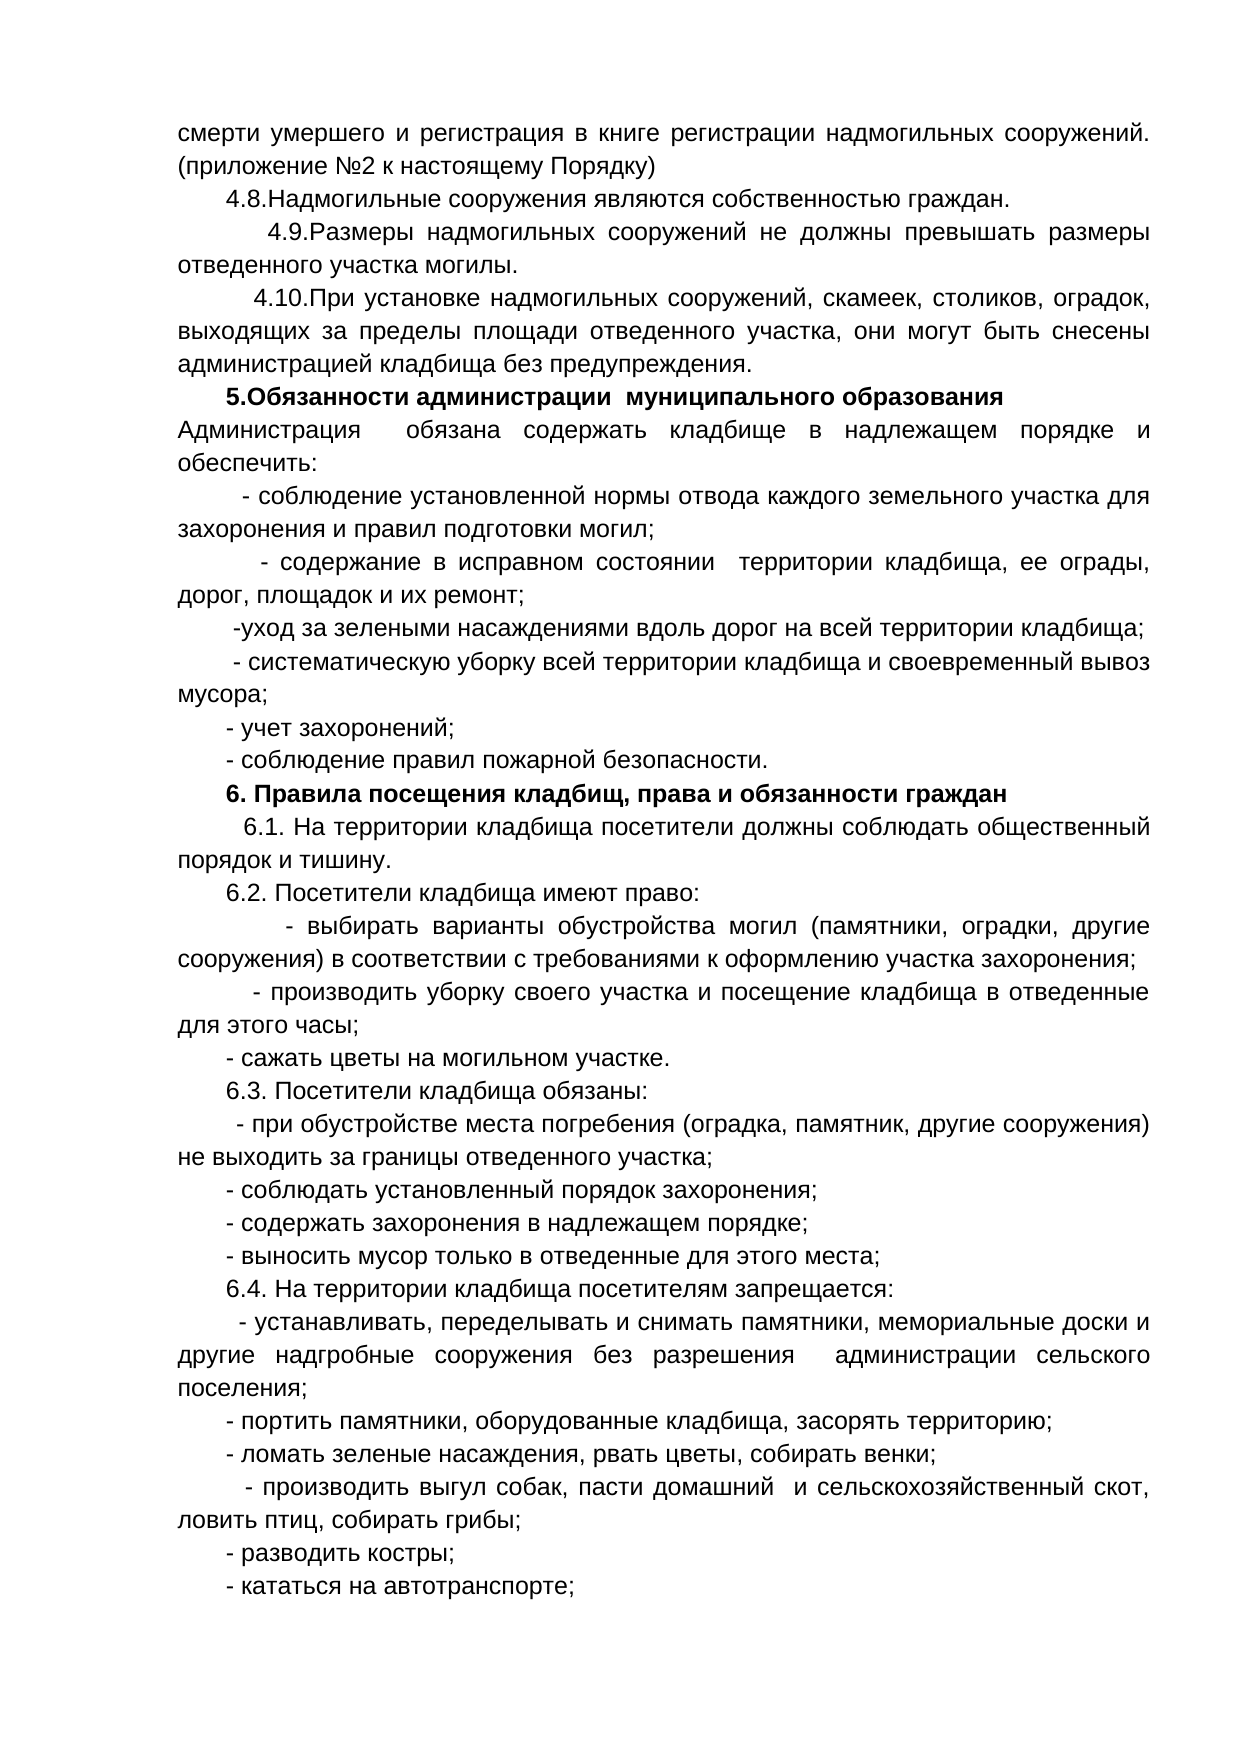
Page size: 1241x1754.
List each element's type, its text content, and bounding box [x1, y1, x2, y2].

text - кататься на автотранспорте; [177, 1571, 1152, 1600]
text 4.9.Размеры надмогильных сооружений не должны превышать размеры отведенного участка могилы. [177, 217, 1152, 279]
text 6.4. На территории кладбища посетителям запрещается: [177, 1274, 1152, 1303]
text - содержание в исправном состоянии территории кладбища, ее ограды, дорог, площадок и их ремонт; [177, 547, 1152, 609]
text - ломать зеленые насаждения, рвать цветы, собирать венки; [177, 1439, 1152, 1468]
text 6.1. На территории кладбища посетители должны соблюдать общественный порядок и тишину. [177, 812, 1152, 873]
text - сажать цветы на могильном участке. [177, 1043, 1152, 1071]
text -уход за зелеными насаждениями вдоль дорог на всей территории кладбища; [177, 613, 1152, 642]
text - выбирать варианты обустройства могил (памятники, оградки, другие сооружения) в соответствии с требованиями к оформлению участка захоронения; [177, 911, 1152, 972]
text 6.3. Посетители кладбища обязаны: [177, 1076, 1152, 1104]
text - соблюдение установленной нормы отвода каждого земельного участка для захоронения и правил подготовки могил; [177, 481, 1152, 543]
text - производить выгул собак, пасти домашний и сельскохозяйственный скот, ловить птиц, собирать грибы; [177, 1472, 1152, 1534]
text - устанавливать, переделывать и снимать памятники, мемориальные доски и другие надгробные сооружения без разрешения администрации сельского поселения; [177, 1307, 1152, 1402]
text - при обустройстве места погребения (оградка, памятник, другие сооружения) не выходить за границы отведенного участка; [177, 1109, 1152, 1171]
text - учет захоронений; [177, 712, 1152, 741]
text - выносить мусор только в отведенные для этого места; [177, 1241, 1152, 1269]
text 4.8.Надмогильные сооружения являются собственностью граждан. [177, 184, 1152, 213]
text 6. Правила посещения кладбищ, права и обязанности граждан [177, 778, 1152, 807]
text - производить уборку своего участка и посещение кладбища в отведенные для этого часы; [177, 977, 1152, 1038]
text - систематическую уборку всей территории кладбища и своевременный вывоз мусора; [177, 646, 1152, 708]
text - портить памятники, оборудованные кладбища, засорять территорию; [177, 1406, 1152, 1435]
text 6.2. Посетители кладбища имеют право: [177, 878, 1152, 906]
text - разводить костры; [177, 1538, 1152, 1567]
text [177, 118, 1152, 180]
text 5.Обязанности администрации муниципального образования [177, 382, 1152, 411]
text - содержать захоронения в надлежащем порядке; [177, 1208, 1152, 1237]
text - соблюдение правил пожарной безопасности. [177, 746, 1152, 774]
text Администрация обязана содержать кладбище в надлежащем порядке и обеспечить: [177, 415, 1152, 477]
text 4.10.При установке надмогильных сооружений, скамеек, столиков, оградок, выходящих за пределы площади отведенного участка, они могут быть снесены администрацией кладбища без предупреждения. [177, 283, 1152, 378]
text - соблюдать установленный порядок захоронения; [177, 1175, 1152, 1203]
